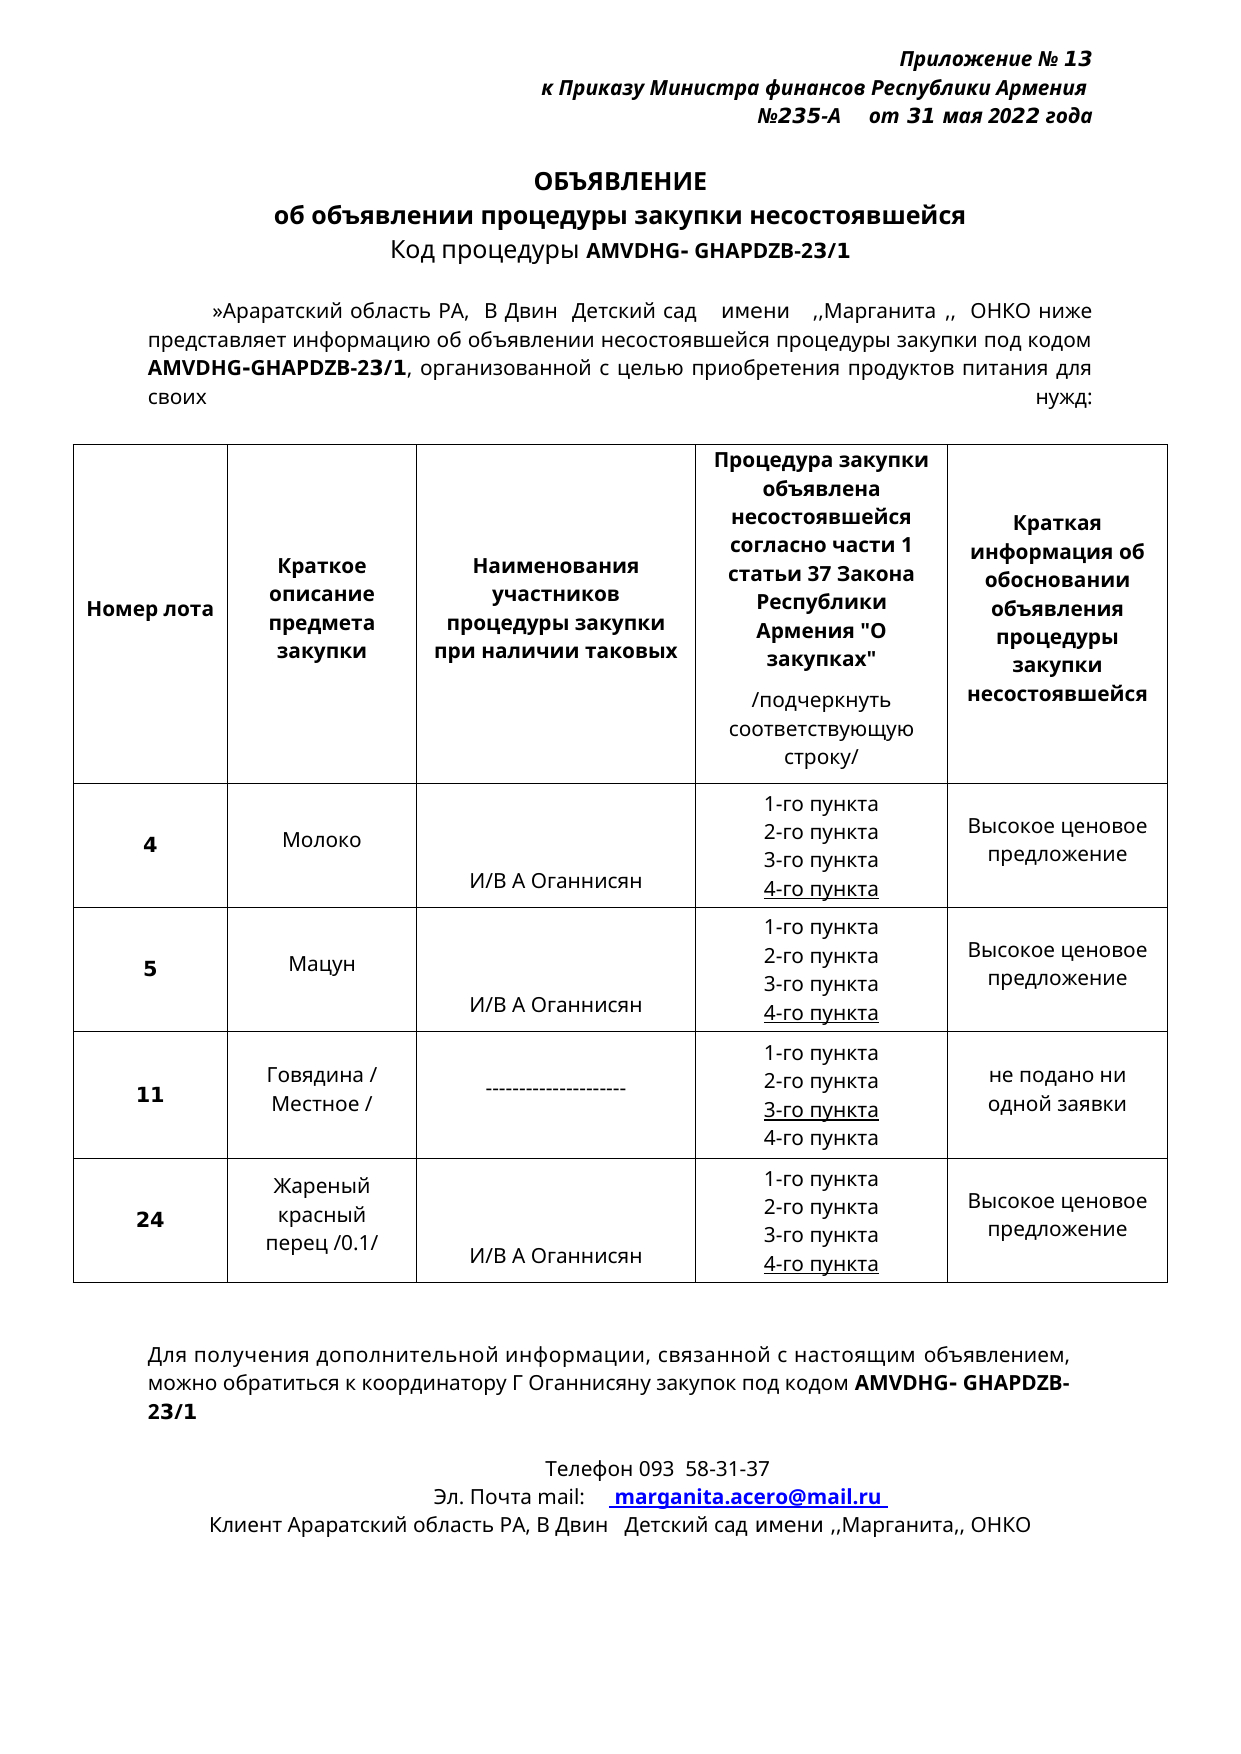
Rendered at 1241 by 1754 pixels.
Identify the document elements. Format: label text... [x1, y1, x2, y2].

text »Араратский область РА, В Двин Детский сад имени ,,Марганита ,, ОНКО ниже представляет информацию об объявлении несостоявшейся процедуры закупки под кодом AMVDHG-GHAPDZB-23/1, организованной с целью приобретения продуктов питания для своих нужд: [148, 296, 1092, 444]
text Эл. Почта mail: marganita.acero@mail.ru [148, 1482, 1092, 1511]
table_cell Высокое ценовое предложение [948, 908, 1167, 1031]
table_cell 4 [74, 784, 227, 907]
text ОБЪЯВЛЕНИЕ [148, 164, 1092, 198]
text Приложение № 13 [148, 44, 1092, 73]
table_header Номер лота [74, 445, 227, 783]
table_cell 1-го пункта 2-го пункта 3-го пункта 4-го пункта [696, 784, 947, 907]
table_cell 24 [74, 1159, 227, 1282]
table_cell Высокое ценовое предложение [948, 1159, 1167, 1282]
table_cell Жареный красный перец /0.1/ [228, 1159, 416, 1282]
text к Приказу Министра финансов Республики Армения №235-A от 31 мая 2022 года [148, 73, 1092, 130]
table_header Краткая информация об обосновании объявления процедуры закупки несостоявшейся [948, 445, 1167, 783]
text Клиент Араратский область РА, В Двин Детский сад имени ,,Марганита,, ОНКО [148, 1511, 1092, 1539]
table_cell Говядина / Местное / [228, 1032, 416, 1158]
table_cell И/В А Оганнисян [417, 784, 695, 907]
subtitle Код процедуры AMVDHG- GHAPDZB-23/1 [148, 232, 1092, 266]
table_cell 1-го пункта 2-го пункта 3-го пункта 4-го пункта [696, 1159, 947, 1282]
table_cell Высокое ценовое предложение [948, 784, 1167, 907]
text Телефон 093 58-31-37 [148, 1454, 1092, 1482]
table_cell И/В А Оганнисян [417, 1159, 695, 1282]
table_header Краткое описание предмета закупки [228, 445, 416, 783]
text об объявлении процедуры закупки несостоявшейся [148, 198, 1092, 232]
table_cell Молоко [228, 784, 416, 907]
table_cell не подано ни одной заявки [948, 1032, 1167, 1158]
text Для получения дополнительной информации, связанной с настоящим объявлением, можно обратиться к координатору Г Оганнисяну закупок под кодом AMVDHG- GHAPDZB-23/1 [148, 1340, 1092, 1425]
table_cell И/В А Оганнисян [417, 908, 695, 1031]
table_cell 11 [74, 1032, 227, 1158]
table_cell 5 [74, 908, 227, 1031]
table_header Процедура закупки объявлена несостоявшейся согласно части 1 статьи 37 Закона Республики Армения "О закупках" /подчеркнуть соответствующую строку/ [696, 445, 947, 783]
table_cell Мацун [228, 908, 416, 1031]
table_header Наименования участников процедуры закупки при наличии таковых [417, 445, 695, 783]
table_cell 1-го пункта 2-го пункта 3-го пункта 4-го пункта [696, 1032, 947, 1158]
table_cell --------------------- [417, 1032, 695, 1158]
table_cell 1-го пункта 2-го пункта 3-го пункта 4-го пункта [696, 908, 947, 1031]
